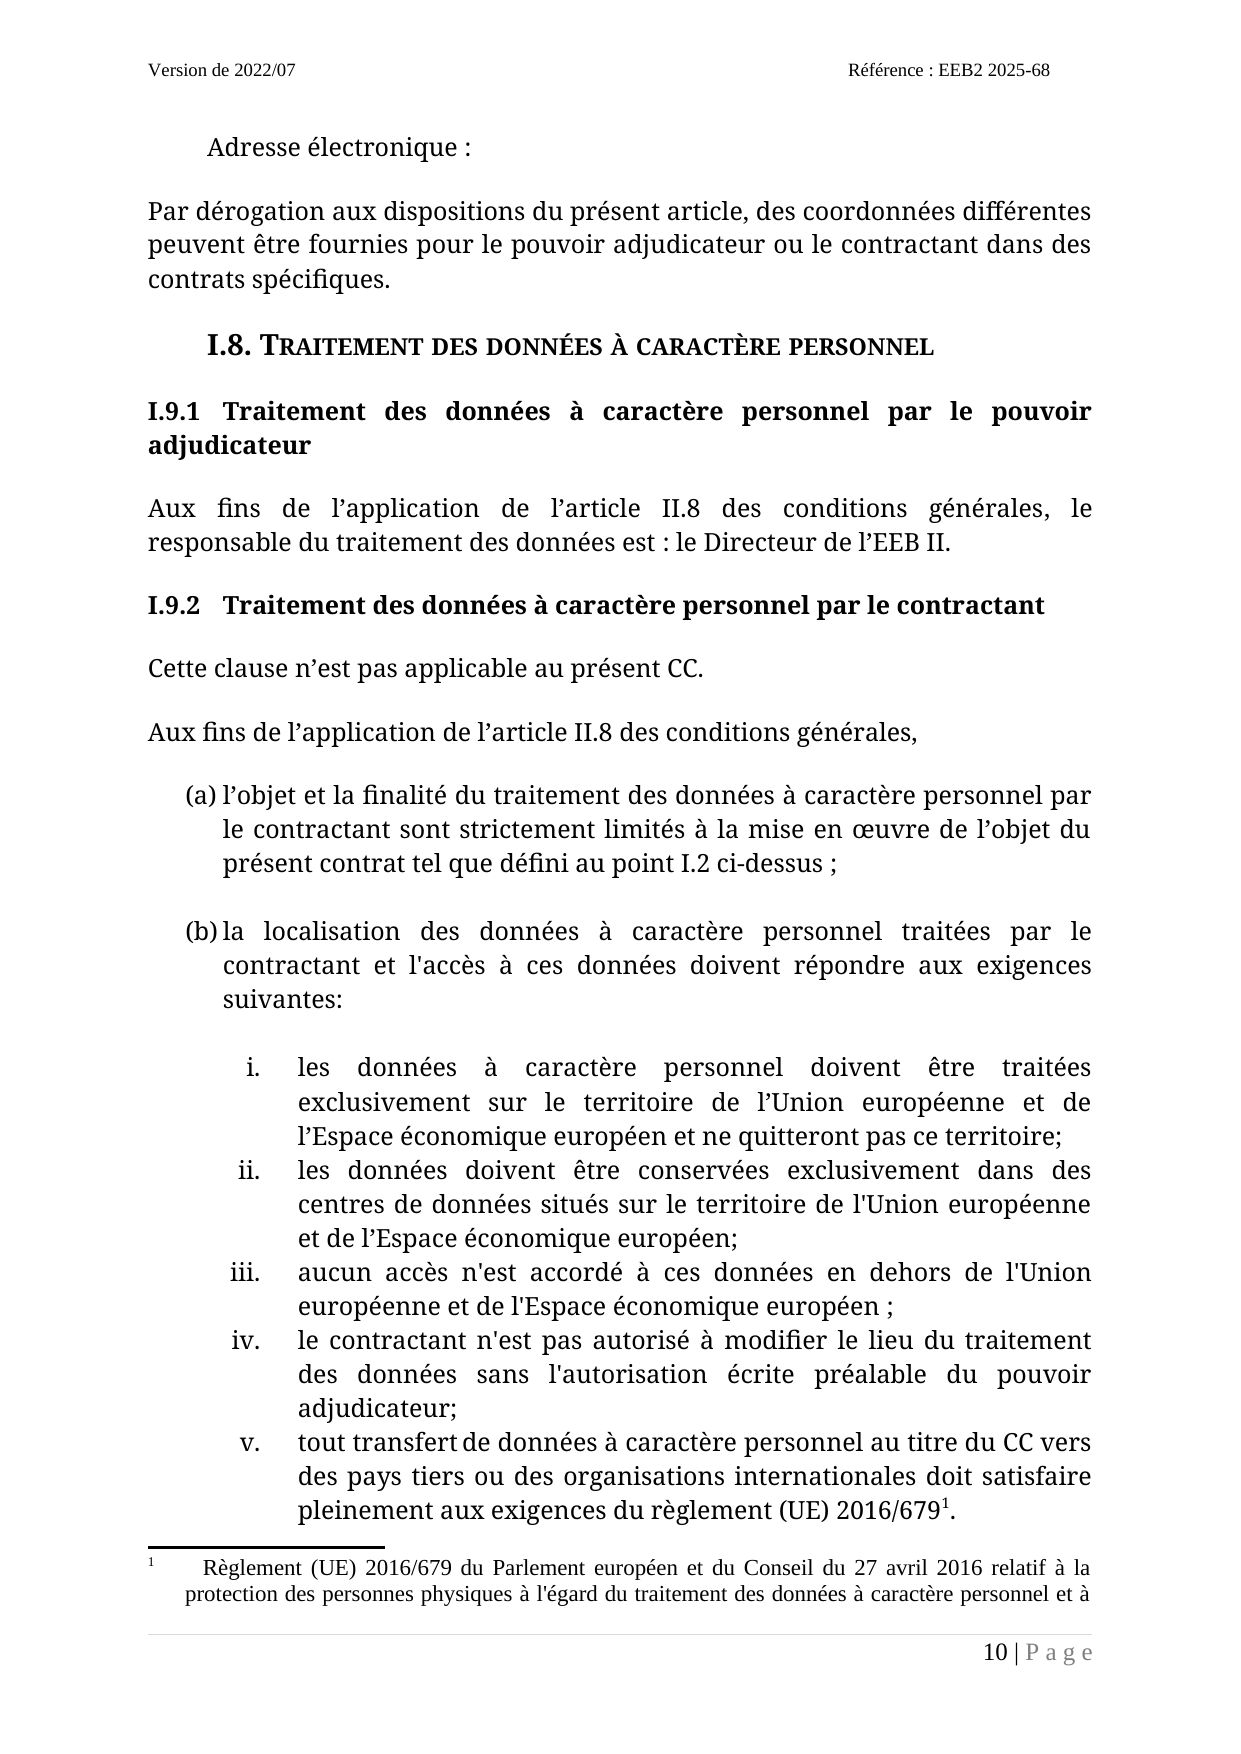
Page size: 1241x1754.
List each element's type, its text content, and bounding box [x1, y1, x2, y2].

list les données doivent être conservées exclusivement dans des centres de données situés sur le territoire de l'Union européenne et de l’Espace économique européen; [260, 1152, 1092, 1254]
text Aux fins de l’application de l’article II.8 des conditions générales, [148, 714, 1092, 748]
list le contractant n'est pas autorisé à modifier le lieu du traitement des données sans l'autorisation écrite préalable du pouvoir adjudicateur; [260, 1323, 1092, 1425]
text Aux fins de l’application de l’article II.8 des conditions générales, le responsable du traitement des données est : le Directeur de l’EEB II. [148, 491, 1092, 559]
list les données à caractère personnel doivent être traitées exclusivement sur le territoire de l’Union européenne et de l’Espace économique européen et ne quitteront pas ce territoire; [260, 1050, 1092, 1152]
list la localisation des données à caractère personnel traitées par le contractant et l'accès à ces données doivent répondre aux exigences suivantes: [185, 914, 1092, 1016]
list l’objet et la finalité du traitement des données à caractère personnel par le contractant sont strictement limités à la mise en œuvre de l’objet du présent contrat tel que défini au point I.2 ci-dessus ; [185, 778, 1092, 880]
subtitle Traitement des données à caractère personnel [207, 324, 1092, 364]
text Par dérogation aux dispositions du présent article, des coordonnées différentes peuvent être fournies pour le pouvoir adjudicateur ou le contractant dans des contrats spécifiques. [148, 193, 1092, 295]
list aucun accès n'est accordé à ces données en dehors de l'Union européenne et de l'Espace économique européen ; [260, 1254, 1092, 1323]
text I.9.1 Traitement des données à caractère personnel par le pouvoir adjudicateur [148, 393, 1092, 461]
text Adresse électronique : [207, 130, 1092, 164]
list tout transfert de données à caractère personnel au titre du CC vers des pays tiers ou des organisations internationales doit satisfaire pleinement aux exigences du règlement (UE) 2016/679. [260, 1425, 1092, 1527]
text I.9.2 Traitement des données à caractère personnel par le contractant [148, 588, 1092, 622]
text Cette clause n’est pas applicable au présent CC. [148, 651, 1092, 685]
